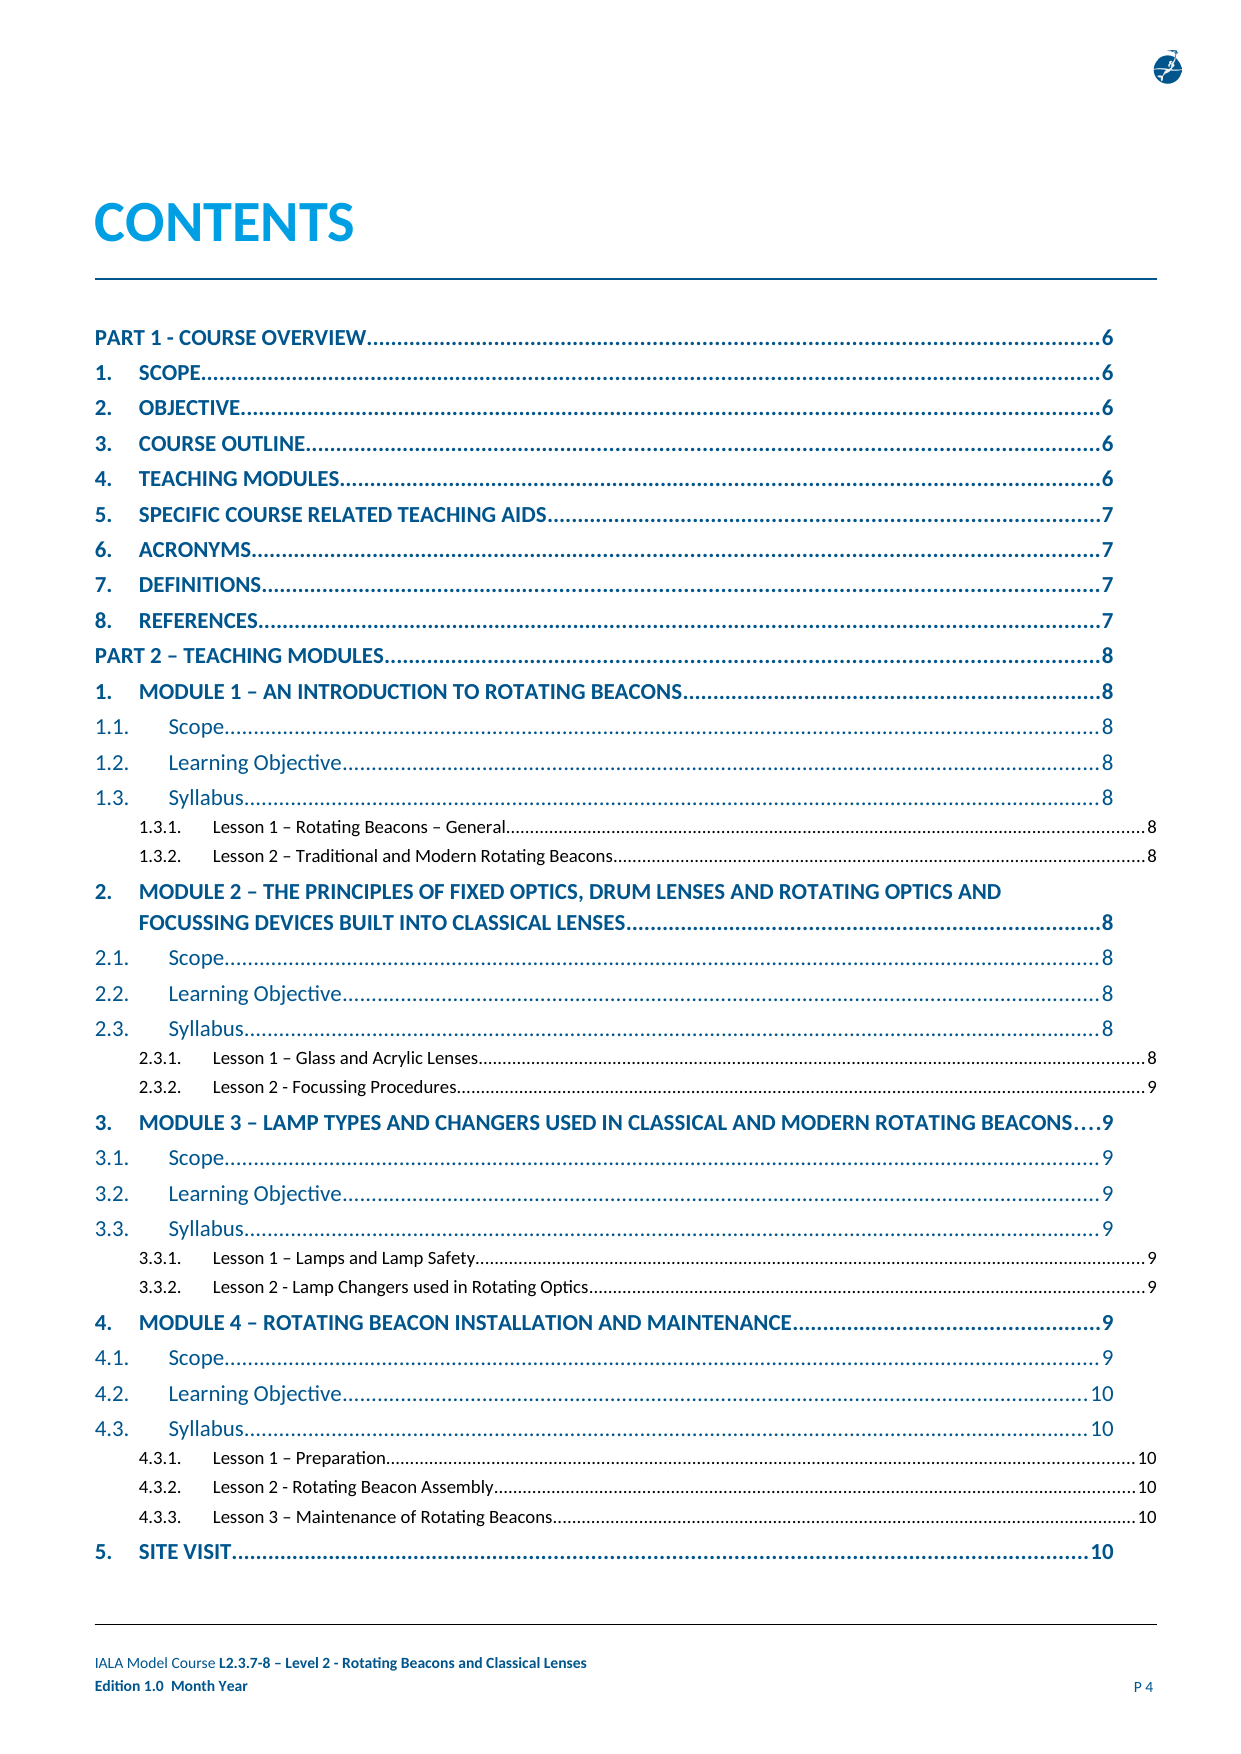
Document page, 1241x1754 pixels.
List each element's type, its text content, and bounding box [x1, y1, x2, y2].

text 1.3.1. Lesson 1 – Rotating Beacons – General 8 [139, 815, 1157, 838]
text 3.3.1. Lesson 1 – Lamps and Lamp Safety 9 [139, 1247, 1157, 1269]
text 4.1. Scope 9 [94, 1340, 1113, 1372]
text 4.3.2. Lesson 2 - Rotating Beacon Assembly 10 [139, 1476, 1157, 1499]
text 2.1. Scope 8 [94, 940, 1113, 972]
text PART 2 – TEACHING MODULES 8 [94, 638, 1113, 669]
text 1.1. Scope 8 [94, 709, 1113, 740]
text 8. REFERENCES 7 [94, 603, 1113, 634]
text 4.3.3. Lesson 3 – Maintenance of Rotating Beacons 10 [139, 1505, 1157, 1528]
text 2. OBJECTIVE 6 [94, 390, 1113, 422]
text 2.3.1. Lesson 1 – Glass and Acrylic Lenses 8 [139, 1047, 1157, 1069]
text 7. DEFINITIONS 7 [94, 567, 1113, 599]
text 4.3.1. Lesson 1 – Preparation 10 [139, 1447, 1157, 1469]
text 4. MODULE 4 – ROTATING BEACON INSTALLATION AND MAINTENANCE 9 [94, 1305, 1113, 1336]
text 2. MODULE 2 – THE PRINCIPLES OF FIXED OPTICS, DRUM LENSES AND ROTATING OPTICS AND FOCUSSING DEVICES BUILT INTO CLASSICAL LENSES 8 [94, 874, 1113, 936]
text 1. SCOPE 6 [94, 355, 1113, 386]
text 3.1. Scope 9 [94, 1140, 1113, 1172]
text 3.3. Syllabus 9 [94, 1211, 1113, 1242]
picture [1122, 0, 1241, 119]
text 6. ACRONYMS 7 [94, 532, 1113, 563]
text 3. MODULE 3 – LAMP TYPES AND CHANGERS USED IN CLASSICAL AND MODERN ROTATING BEACONS 9 [94, 1105, 1113, 1136]
text 2.2. Learning Objective 8 [94, 976, 1113, 1007]
text 3.2. Learning Objective 9 [94, 1176, 1113, 1207]
text 5. SITE VISIT 10 [94, 1534, 1113, 1565]
text 1. MODULE 1 – AN INTRODUCTION TO ROTATING BEACONS 8 [94, 674, 1113, 705]
text 2.3. Syllabus 8 [94, 1011, 1113, 1042]
text 4.3. Syllabus 10 [94, 1411, 1113, 1442]
text PART 1 - COURSE OVERVIEW 6 [94, 319, 1113, 351]
text 4. TEACHING MODULES 6 [94, 461, 1113, 492]
text 1.3.2. Lesson 2 – Traditional and Modern Rotating Beacons 8 [139, 844, 1157, 867]
text 1.3. Syllabus 8 [94, 780, 1113, 811]
text 4.2. Learning Objective 10 [94, 1376, 1113, 1407]
text 3. COURSE OUTLINE 6 [94, 426, 1113, 457]
text 1.2. Learning Objective 8 [94, 744, 1113, 776]
text 2.3.2. Lesson 2 - Focussing Procedures 9 [139, 1076, 1157, 1099]
text 3.3.2. Lesson 2 - Lamp Changers used in Rotating Optics 9 [139, 1276, 1157, 1299]
text 5. SPECIFIC COURSE RELATED TEACHING AIDS 7 [94, 497, 1113, 528]
